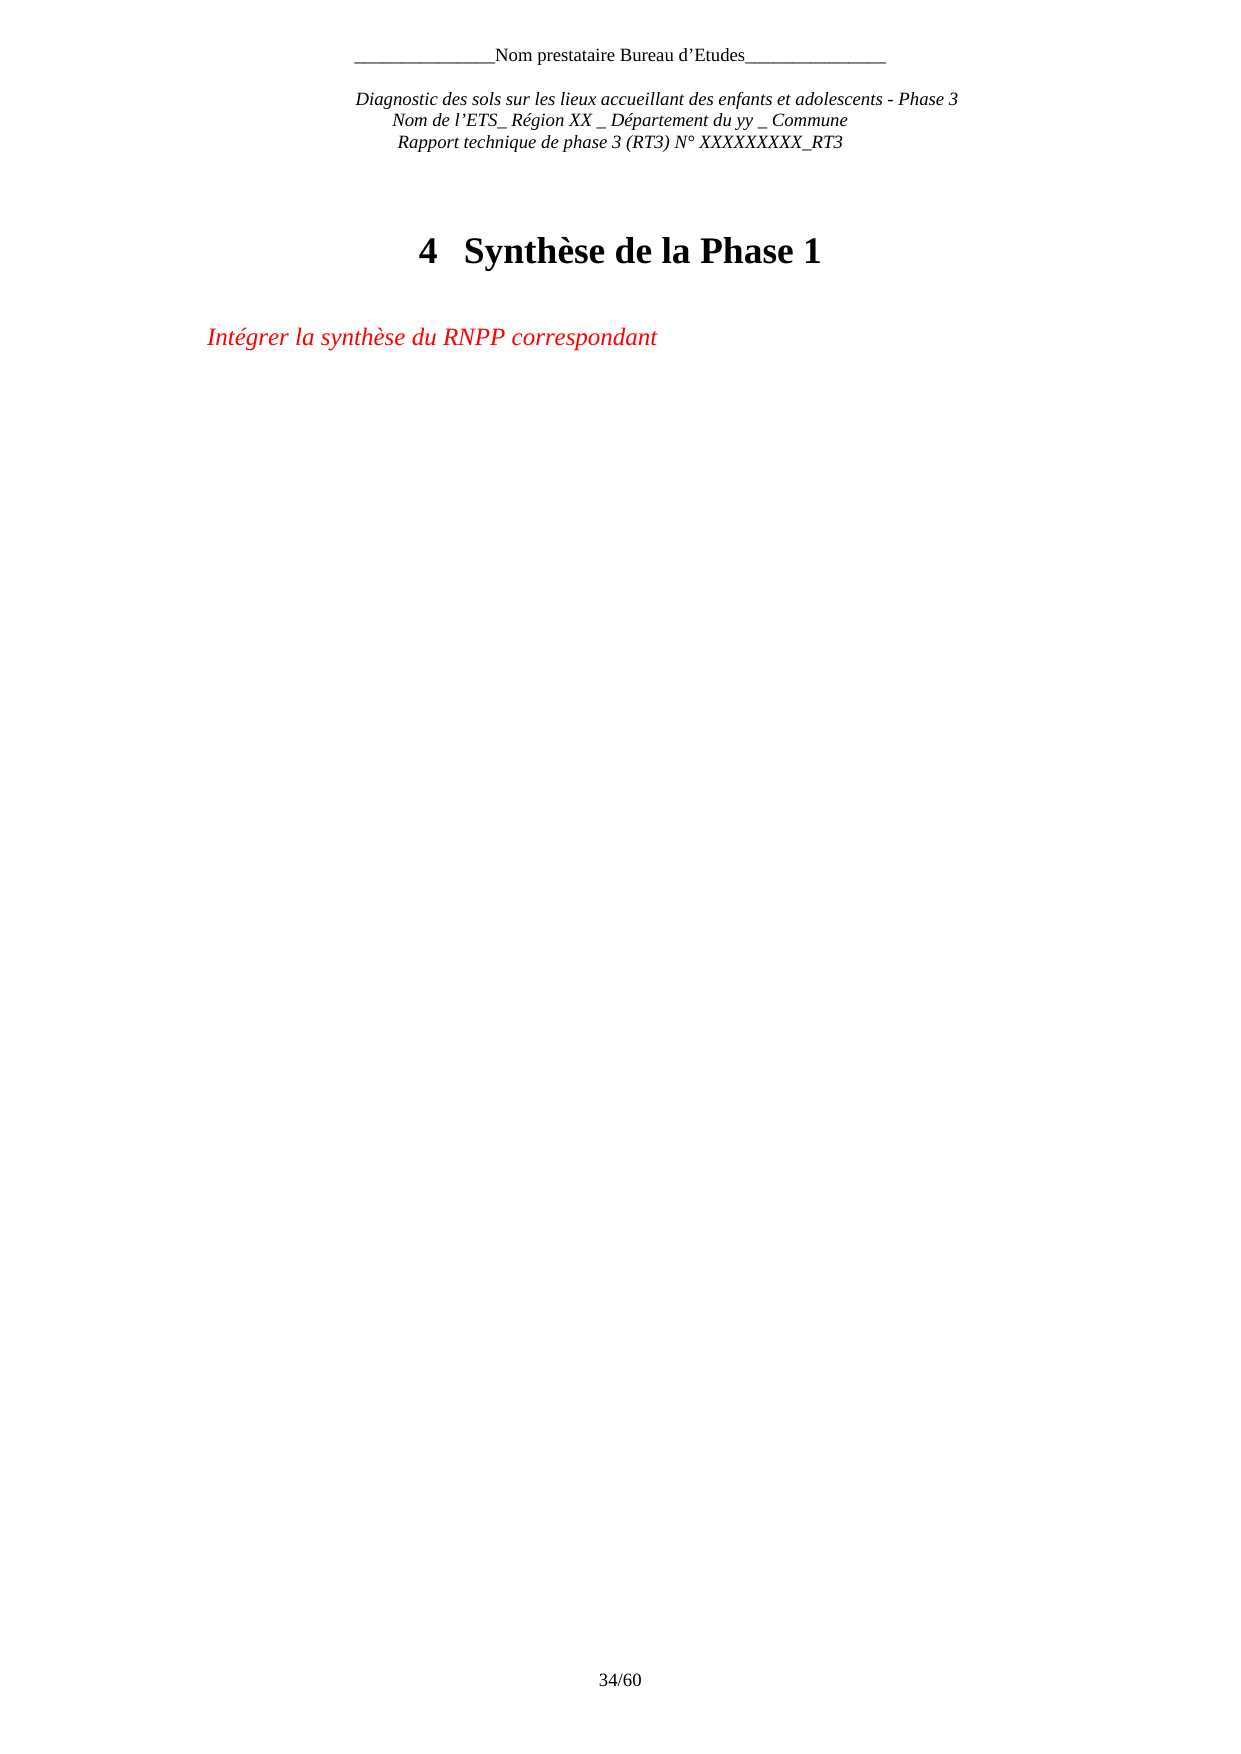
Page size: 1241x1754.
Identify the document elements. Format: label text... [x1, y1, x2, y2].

subtitle Synthèse de la Phase 1 [207, 229, 1033, 272]
text Intégrer la synthèse du RNPP correspondant [207, 322, 1033, 351]
